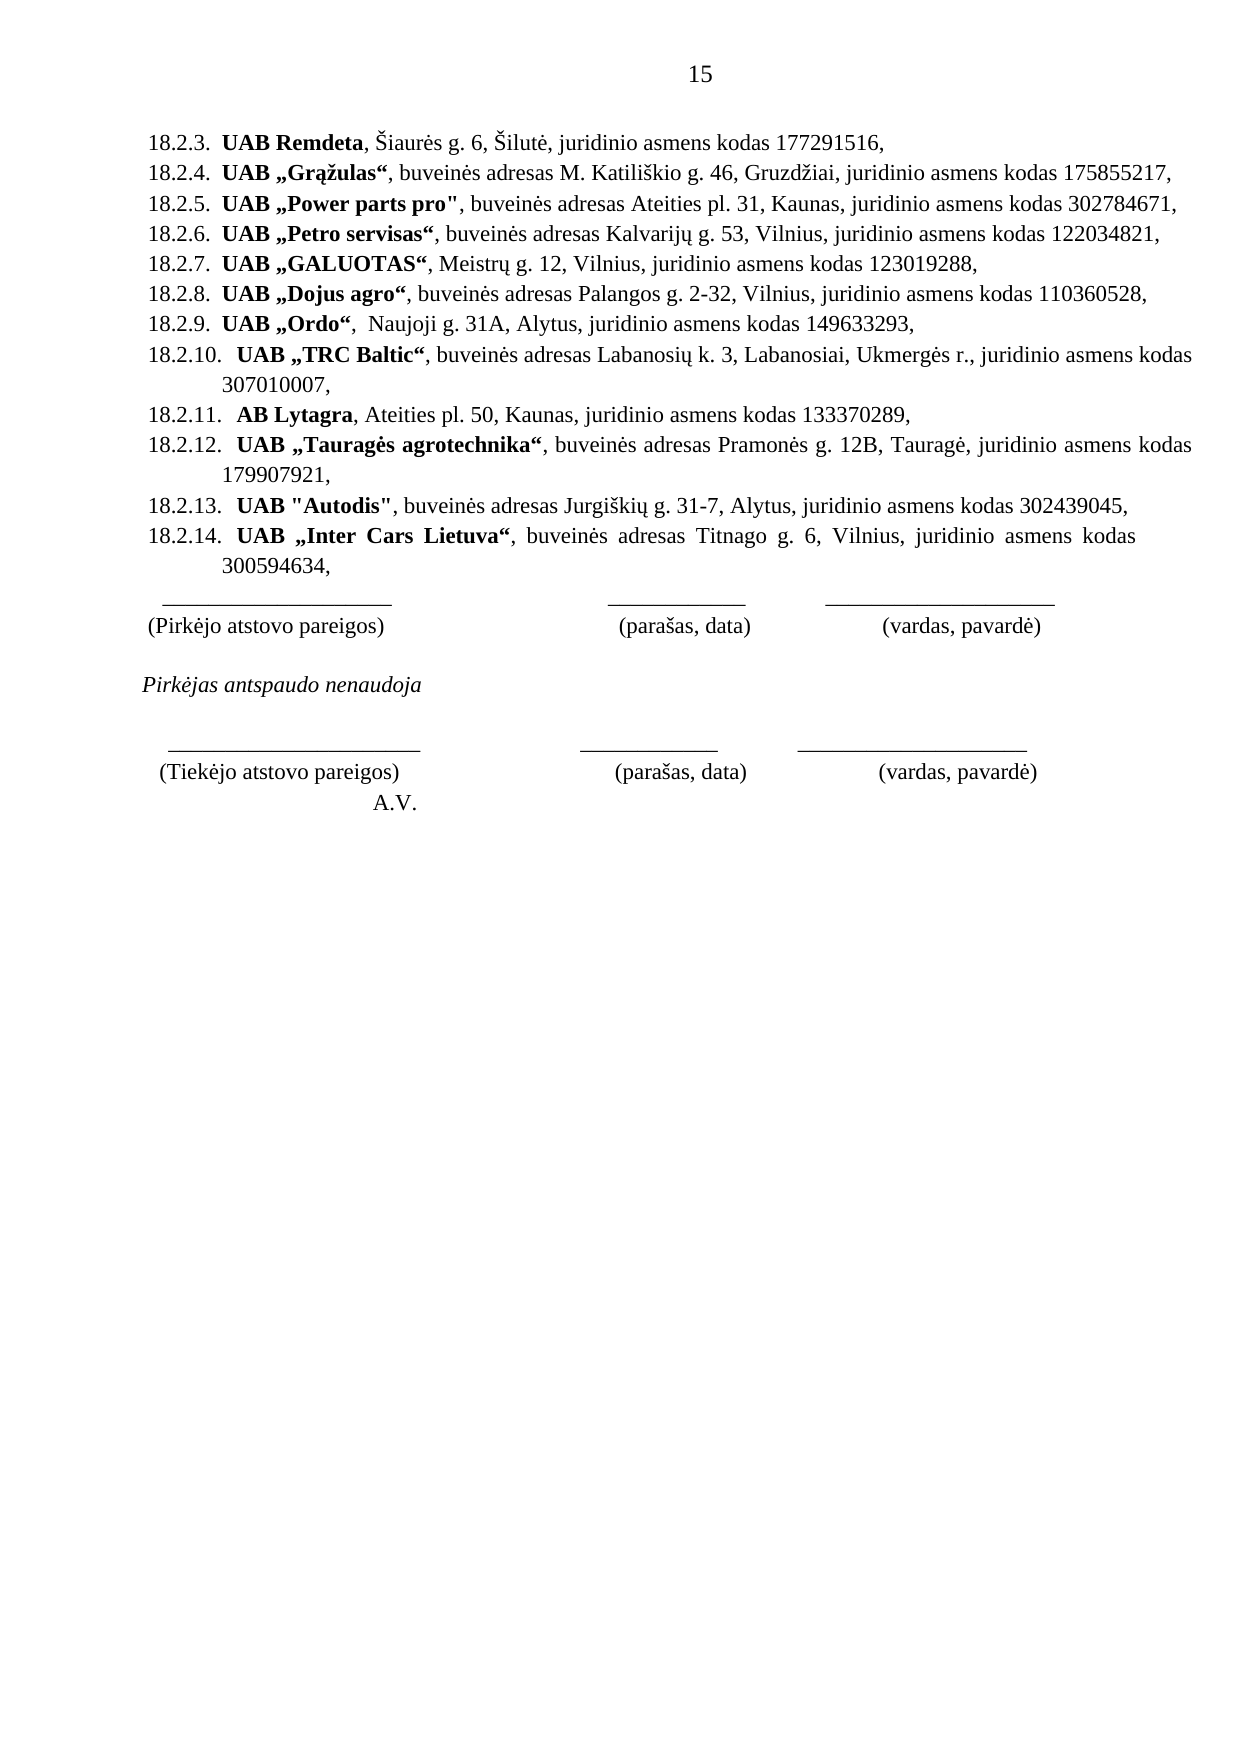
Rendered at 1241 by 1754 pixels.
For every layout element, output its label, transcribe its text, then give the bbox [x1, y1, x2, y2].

list UAB "Autodis", buveinės adresas Jurgiškių g. 31-7, Alytus, juridinio asmens kodas 302439045, [148, 492, 1193, 518]
list UAB „GALUOTAS“, Meistrų g. 12, Vilnius, juridinio asmens kodas 123019288, [148, 250, 1193, 276]
list UAB „Power parts pro", buveinės adresas Ateities pl. 31, Kaunas, juridinio asmens kodas 302784671, [148, 190, 1193, 216]
list A.V. [128, 788, 1137, 815]
list ____________________ ____________ ____________________ [128, 582, 1137, 609]
list UAB Remdeta, Šiaurės g. 6, Šilutė, juridinio asmens kodas 177291516, [148, 129, 1196, 156]
list UAB „Petro servisas“, buveinės adresas Kalvarijų g. 53, Vilnius, juridinio asmens kodas 122034821, [148, 220, 1193, 246]
text Pirkėjas antspaudo nenaudoja [142, 672, 1137, 698]
list UAB „Grąžulas“, buveinės adresas M. Katiliškio g. 46, Gruzdžiai, juridinio asmens kodas 175855217, [148, 159, 1193, 186]
list UAB „Dojus agro“, buveinės adresas Palangos g. 2-32, Vilnius, juridinio asmens kodas 110360528, [148, 280, 1193, 307]
list UAB „Inter Cars Lietuva“, buveinės adresas Titnago g. 6, Vilnius, juridinio asmens kodas 300594634, [148, 522, 1137, 578]
list UAB „Ordo“, Naujoji g. 31A, Alytus, juridinio asmens kodas 149633293, [148, 311, 1193, 337]
list UAB „Tauragės agrotechnika“, buveinės adresas Pramonės g. 12B, Tauragė, juridinio asmens kodas 179907921, [148, 431, 1193, 488]
list AB Lytagra, Ateities pl. 50, Kaunas, juridinio asmens kodas 133370289, [148, 401, 1193, 427]
list ______________________ ____________ ____________________ [128, 728, 1137, 754]
list UAB „TRC Baltic“, buveinės adresas Labanosių k. 3, Labanosiai, Ukmergės r., juridinio asmens kodas 307010007, [148, 341, 1193, 397]
text (Tiekėjo atstovo pareigos) (parašas, data) (vardas, pavardė) [148, 758, 1137, 785]
text (Pirkėjo atstovo pareigos) (parašas, data) (vardas, pavardė) [148, 613, 1137, 639]
